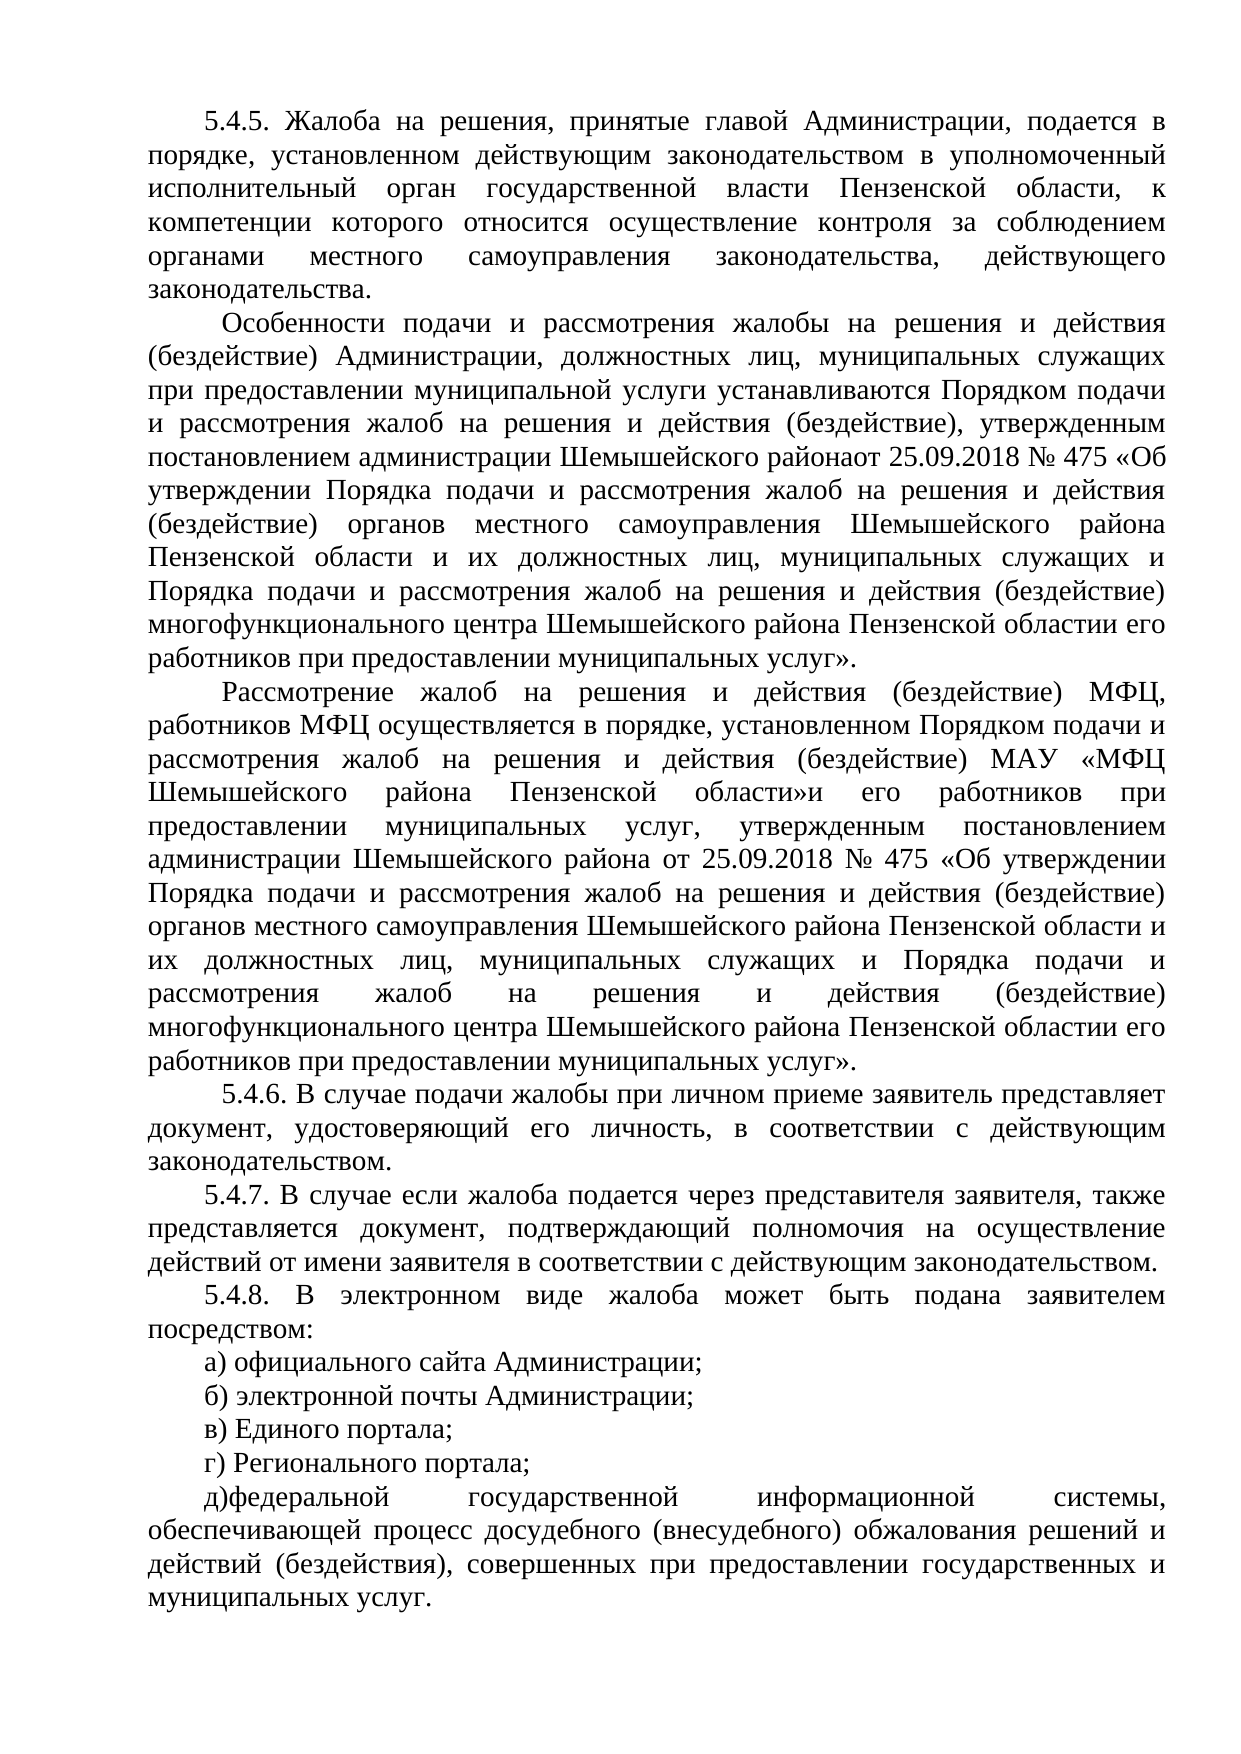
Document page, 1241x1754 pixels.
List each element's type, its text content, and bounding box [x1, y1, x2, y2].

text Рассмотрение жалоб на решения и действия (бездействие) МФЦ, работников МФЦ осуществляется в порядке, установленном Порядком подачи и рассмотрения жалоб на решения и действия (бездействие) МАУ «МФЦ Шемышейского района Пензенской области»и его работников при предоставлении муниципальных услуг, утвержденным постановлением администрации Шемышейского района от 25.09.2018 № 475 «Об утверждении Порядка подачи и рассмотрения жалоб на решения и действия (бездействие) органов местного самоуправления Шемышейского района Пензенской области и их должностных лиц, муниципальных служащих и Порядка подачи и рассмотрения жалоб на решения и действия (бездействие) многофункционального центра Шемышейского района Пензенской областии его работников при предоставлении муниципальных услуг». [148, 674, 1167, 1076]
text а) официального сайта Администрации; [148, 1344, 1167, 1378]
text в) Единого портала; [148, 1412, 1167, 1445]
text 5.4.5. Жалоба на решения, принятые главой Администрации, подается в порядке, установленном действующим законодательством в уполномоченный исполнительный орган государственной власти Пензенской области, к компетенции которого относится осуществление контроля за соблюдением органами местного самоуправления законодательства, действующего законодательства. [148, 103, 1167, 305]
text д)федеральной государственной информационной системы, обеспечивающей процесс досудебного (внесудебного) обжалования решений и действий (бездействия), совершенных при предоставлении государственных и муниципальных услуг. [148, 1479, 1167, 1613]
text б) электронной почты Администрации; [148, 1378, 1167, 1412]
text 5.4.7. В случае если жалоба подается через представителя заявителя, также представляется документ, подтверждающий полномочия на осуществление действий от имени заявителя в соответствии с действующим законодательством. [148, 1177, 1167, 1277]
text Особенности подачи и рассмотрения жалобы на решения и действия (бездействие) Администрации, должностных лиц, муниципальных служащих при предоставлении муниципальной услуги устанавливаются Порядком подачи и рассмотрения жалоб на решения и действия (бездействие), утвержденным постановлением администрации Шемышейского районаот 25.09.2018 № 475 «Об утверждении Порядка подачи и рассмотрения жалоб на решения и действия (бездействие) органов местного самоуправления Шемышейского района Пензенской области и их должностных лиц, муниципальных служащих и Порядка подачи и рассмотрения жалоб на решения и действия (бездействие) многофункционального центра Шемышейского района Пензенской областии его работников при предоставлении муниципальных услуг». [148, 305, 1167, 674]
text 5.4.8. В электронном виде жалоба может быть подана заявителем посредством: [148, 1277, 1167, 1344]
text г) Регионального портала; [148, 1445, 1167, 1479]
text 5.4.6. В случае подачи жалобы при личном приеме заявитель представляет документ, удостоверяющий его личность, в соответствии с действующим законодательством. [148, 1076, 1167, 1177]
